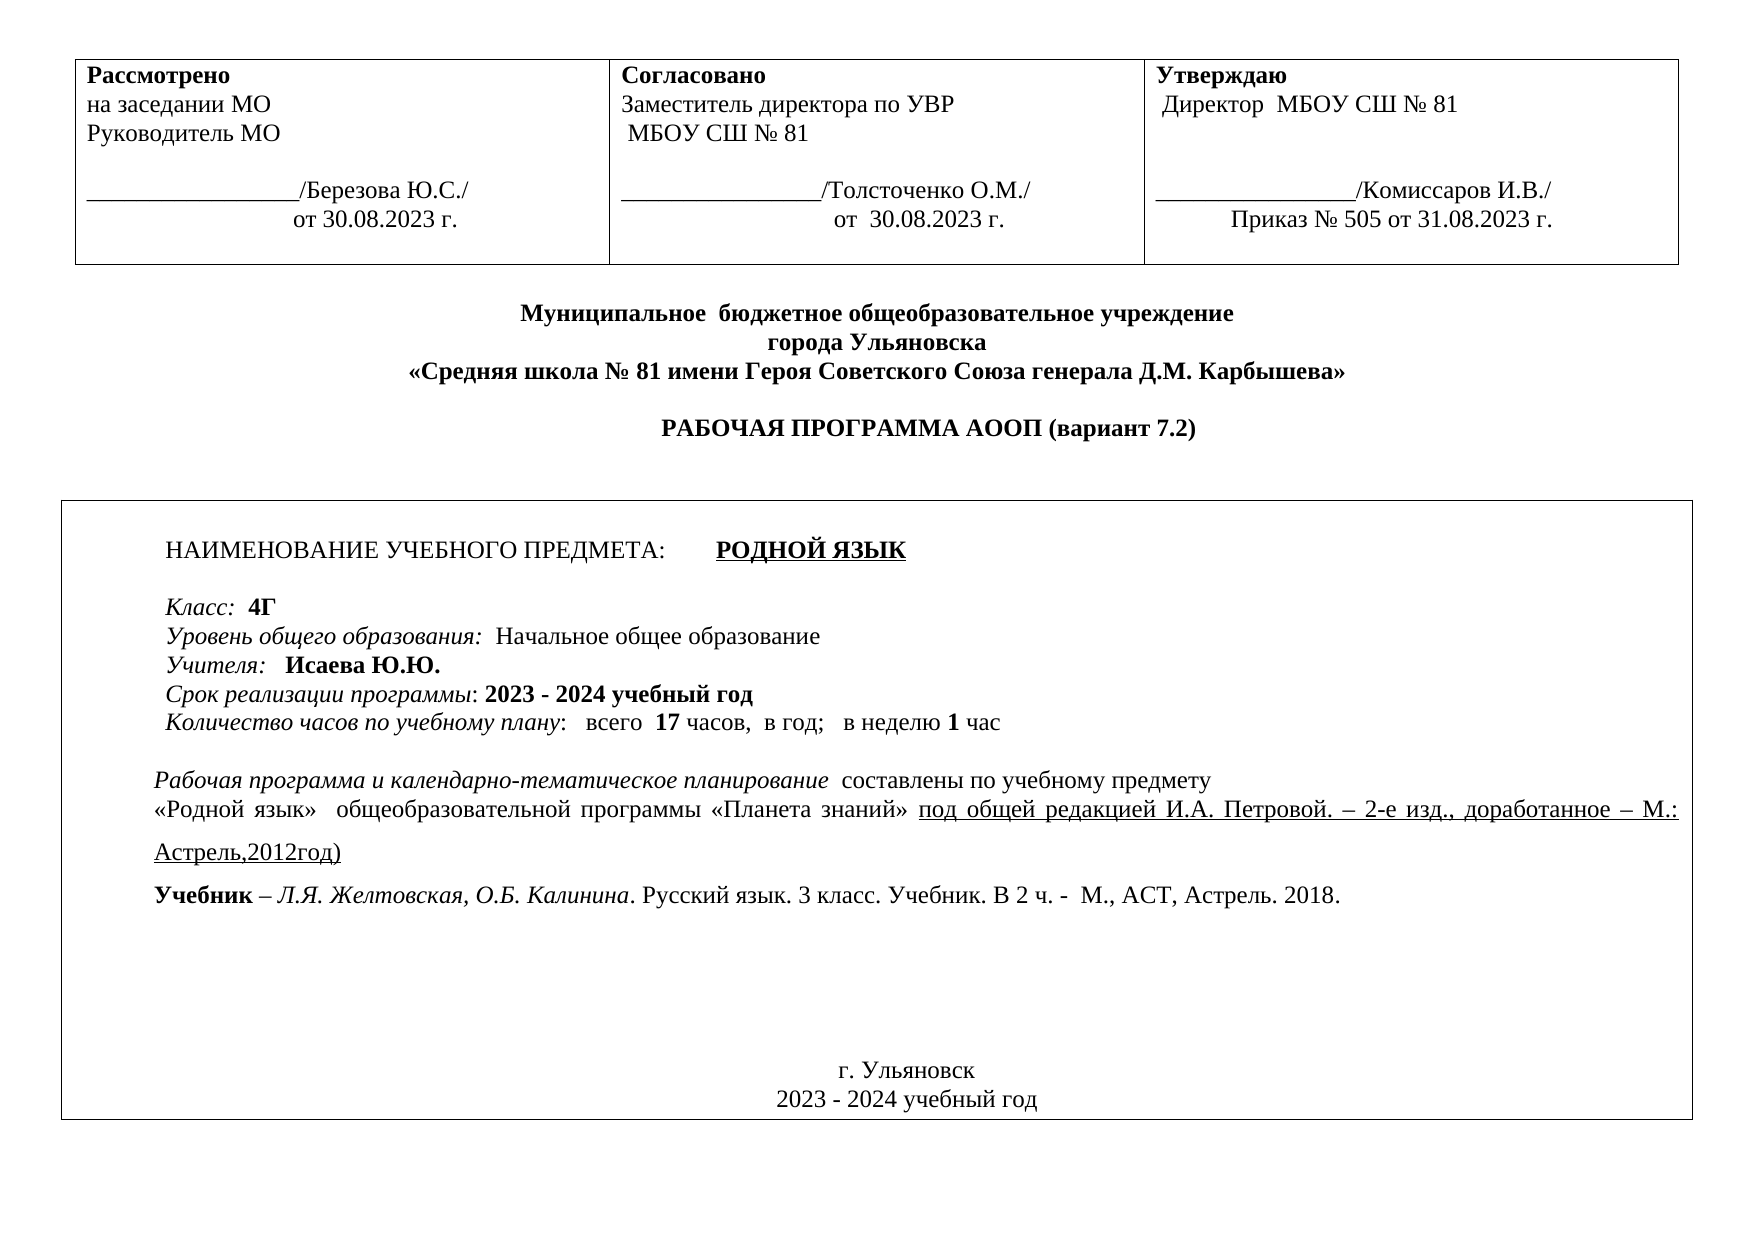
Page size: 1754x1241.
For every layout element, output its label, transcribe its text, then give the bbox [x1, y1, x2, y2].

table_header Согласовано Заместитель директора по УВР МБОУ СШ № 81 ________________/Толсточенко О.М./ от 30.08.2023 г. [610, 60, 1144, 264]
table_header Утверждаю Директор МБОУ СШ № 81 ________________/Комиссаров И.В./ Приказ № 505 от 31.08.2023 г. [1145, 60, 1678, 264]
text РАБОЧАЯ ПРОГРАММА АООП (вариант 7.2) [148, 413, 1695, 442]
text города Ульяновска [59, 327, 1695, 356]
table_header НАИМЕНОВАНИЕ УЧЕБНОГО ПРЕДМЕТА: РОДНОЙ ЯЗЫК Класс: 4Г Уровень общего образования: Начальное общее образование Учителя: Исаева Ю.Ю. Срок реализации программы: 2023 - 2024 учебный год Количество часов по учебному плану: всего 17 часов, в год; в неделю 1 час Рабочая программа и календарно-тематическое планирование составлены по учебному предмету «Родной язык» общеобразовательной программы «Планета знаний» под общей редакцией И.А. Петровой. – 2-е изд., доработанное – М.: Астрель,2012год) Учебник – Л.Я. Желтовская, О.Б. Калинина. Русский язык. 3 класс. Учебник. В 2 ч. - М., АСТ, Астрель. 2018. [62, 501, 1692, 1021]
text Муниципальное бюджетное общеобразовательное учреждение [59, 298, 1695, 327]
table_cell г. Ульяновск 2023 - 2024 учебный год [62, 1021, 1692, 1119]
text «Средняя школа № 81 имени Героя Советского Союза генерала Д.М. Карбышева» [59, 356, 1695, 384]
table_header Рассмотрено на заседании МО Руководитель МО _________________/Березова Ю.С./ от 30.08.2023 г. [76, 60, 609, 264]
